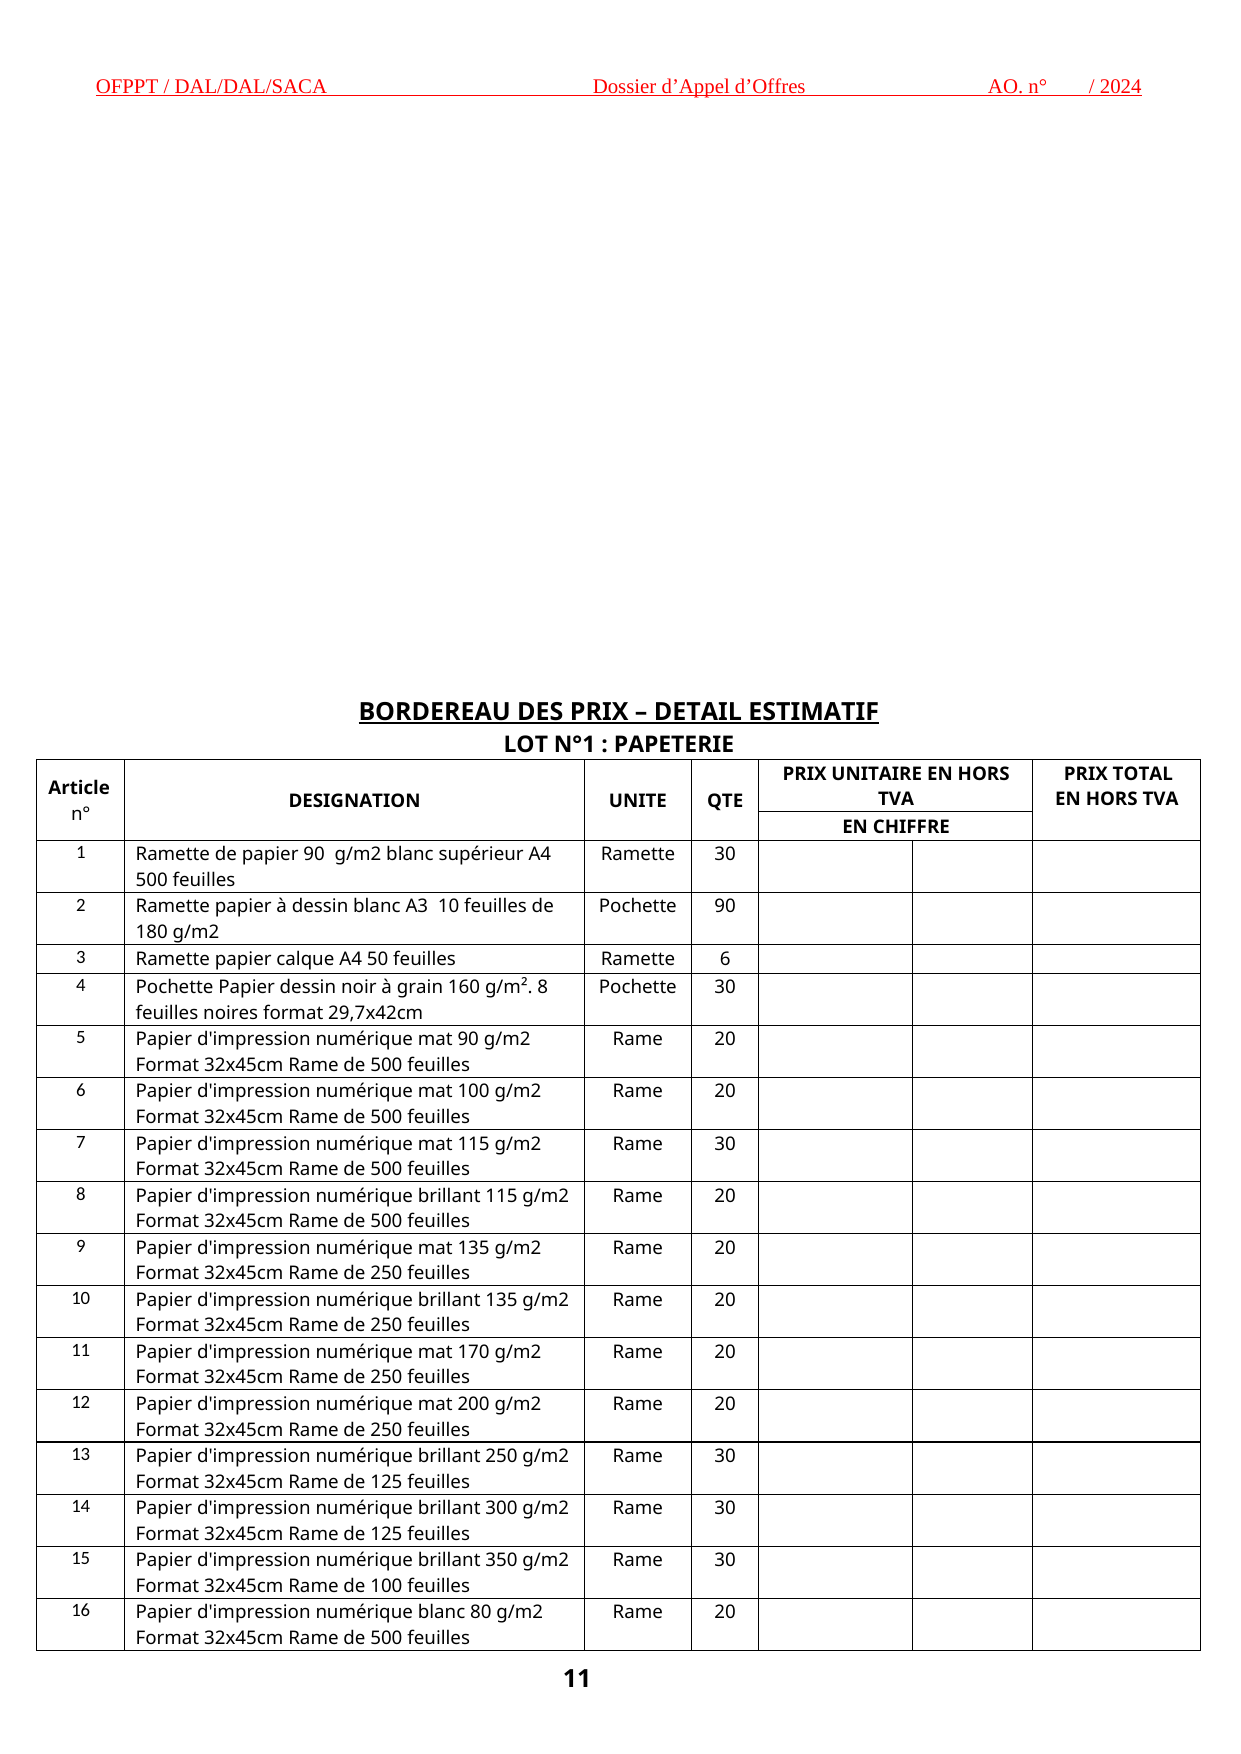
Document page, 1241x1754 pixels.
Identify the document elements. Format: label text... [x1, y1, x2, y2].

table_cell [913, 974, 1032, 1025]
table_cell [759, 1338, 912, 1389]
table_cell Rame [585, 1443, 691, 1493]
table_cell 8 [37, 1182, 124, 1233]
table_header PRIX UNITAIRE EN HORS TVA [759, 760, 1032, 811]
table_cell [913, 1390, 1032, 1441]
table_cell Papier d'impression numérique blanc 80 g/m2 Format 32x45cm Rame de 500 feuilles [125, 1599, 584, 1650]
table_cell [759, 1286, 912, 1337]
table_cell Papier d'impression numérique brillant 135 g/m2 Format 32x45cm Rame de 250 feuilles [125, 1286, 584, 1337]
table_cell [913, 945, 1032, 973]
table_cell 3 [37, 945, 124, 973]
table_cell [913, 1182, 1032, 1233]
table_cell Rame [585, 1338, 691, 1389]
table_cell Papier d'impression numérique brillant 250 g/m2 Format 32x45cm Rame de 125 feuilles [125, 1443, 584, 1493]
table_cell Rame [585, 1182, 691, 1233]
table_cell 20 [692, 1599, 758, 1650]
table_cell [913, 1338, 1032, 1389]
table_cell [913, 893, 1032, 944]
table_cell [1033, 974, 1200, 1025]
table_cell 30 [692, 1495, 758, 1546]
table_cell Papier d'impression numérique brillant 350 g/m2 Format 32x45cm Rame de 100 feuilles [125, 1547, 584, 1598]
table_header Article n° [37, 760, 124, 840]
table_header UNITE [585, 760, 691, 840]
table_cell [759, 1078, 912, 1129]
table_header QTE [692, 760, 758, 840]
table_cell 16 [37, 1599, 124, 1650]
table_cell 30 [692, 974, 758, 1025]
table_cell Papier d'impression numérique mat 115 g/m2 Format 32x45cm Rame de 500 feuilles [125, 1130, 584, 1181]
table_cell 30 [692, 841, 758, 892]
table_cell [759, 1495, 912, 1546]
table_cell [913, 1286, 1032, 1337]
table_cell [913, 1234, 1032, 1285]
table_cell Papier d'impression numérique brillant 300 g/m2 Format 32x45cm Rame de 125 feuilles [125, 1495, 584, 1546]
table_cell 6 [37, 1078, 124, 1129]
table_cell Rame [585, 1599, 691, 1650]
table_cell [1033, 1547, 1200, 1598]
table_cell [913, 841, 1032, 892]
table_cell 1 [37, 841, 124, 892]
table_cell [759, 1182, 912, 1233]
table_cell 7 [37, 1130, 124, 1181]
table_cell [1033, 841, 1200, 892]
table_cell 20 [692, 1234, 758, 1285]
table_cell [759, 1130, 912, 1181]
table_cell Rame [585, 1390, 691, 1441]
table_cell [759, 841, 912, 892]
table_cell [759, 1390, 912, 1441]
table_cell [759, 1443, 912, 1493]
table_cell 14 [37, 1495, 124, 1546]
table_cell [1033, 1078, 1200, 1129]
table_cell Rame [585, 1078, 691, 1129]
table_cell 20 [692, 1338, 758, 1389]
table_cell 20 [692, 1286, 758, 1337]
table_cell Ramette [585, 945, 691, 973]
table_cell Rame [585, 1495, 691, 1546]
table_cell [1033, 1130, 1200, 1181]
table_cell [1033, 1338, 1200, 1389]
table_cell [1033, 1286, 1200, 1337]
table_cell 20 [692, 1390, 758, 1441]
table_cell [1033, 1390, 1200, 1441]
table_cell [913, 1078, 1032, 1129]
table_cell Papier d'impression numérique mat 170 g/m2 Format 32x45cm Rame de 250 feuilles [125, 1338, 584, 1389]
table_cell [759, 893, 912, 944]
table_cell 20 [692, 1026, 758, 1077]
table_cell EN CHIFFRE [759, 812, 1032, 840]
table_cell Pochette [585, 893, 691, 944]
text LOT N°1 : PAPETERIE [75, 728, 1162, 759]
table_cell Papier d'impression numérique mat 200 g/m2 Format 32x45cm Rame de 250 feuilles [125, 1390, 584, 1441]
table_cell [759, 974, 912, 1025]
table_cell 11 [37, 1338, 124, 1389]
table_header PRIX TOTAL EN HORS TVA [1033, 760, 1200, 840]
table_cell [1033, 893, 1200, 944]
table_cell 15 [37, 1547, 124, 1598]
table_cell [759, 1599, 912, 1650]
table_cell [1033, 1234, 1200, 1285]
table_cell [913, 1495, 1032, 1546]
table_cell [1033, 945, 1200, 973]
table_cell 20 [692, 1182, 758, 1233]
table_cell Papier d'impression numérique mat 90 g/m2 Format 32x45cm Rame de 500 feuilles [125, 1026, 584, 1077]
table_cell Ramette de papier 90 g/m2 blanc supérieur A4 500 feuilles [125, 841, 584, 892]
table_cell 90 [692, 893, 758, 944]
table_cell [1033, 1599, 1200, 1650]
table_cell 30 [692, 1443, 758, 1493]
table_cell 9 [37, 1234, 124, 1285]
table_cell Ramette papier à dessin blanc A3 10 feuilles de 180 g/m2 [125, 893, 584, 944]
table_cell Papier d'impression numérique brillant 115 g/m2 Format 32x45cm Rame de 500 feuilles [125, 1182, 584, 1233]
table_cell 12 [37, 1390, 124, 1441]
table_cell 13 [37, 1443, 124, 1493]
table_cell 4 [37, 974, 124, 1025]
table_cell 2 [37, 893, 124, 944]
table_cell 20 [692, 1078, 758, 1129]
table_cell [1033, 1495, 1200, 1546]
table_cell [913, 1443, 1032, 1493]
table_cell [759, 1547, 912, 1598]
table_cell Papier d'impression numérique mat 100 g/m2 Format 32x45cm Rame de 500 feuilles [125, 1078, 584, 1129]
table_cell [759, 1234, 912, 1285]
table_cell Ramette [585, 841, 691, 892]
table_cell Pochette Papier dessin noir à grain 160 g/m². 8 feuilles noires format 29,7x42cm [125, 974, 584, 1025]
table_cell [759, 1026, 912, 1077]
table_cell Rame [585, 1130, 691, 1181]
table_cell Papier d'impression numérique mat 135 g/m2 Format 32x45cm Rame de 250 feuilles [125, 1234, 584, 1285]
table_cell Rame [585, 1234, 691, 1285]
table_cell [913, 1599, 1032, 1650]
table_cell Rame [585, 1286, 691, 1337]
table_cell 30 [692, 1130, 758, 1181]
table_cell 30 [692, 1547, 758, 1598]
table_cell [913, 1026, 1032, 1077]
table_cell [1033, 1182, 1200, 1233]
table_cell Pochette [585, 974, 691, 1025]
table_cell [913, 1547, 1032, 1598]
table_cell 5 [37, 1026, 124, 1077]
table_cell Rame [585, 1547, 691, 1598]
table_cell Ramette papier calque A4 50 feuilles [125, 945, 584, 973]
table_cell [759, 945, 912, 973]
table_cell [1033, 1026, 1200, 1077]
table_cell 6 [692, 945, 758, 973]
table_cell [913, 1130, 1032, 1181]
table_header DESIGNATION [125, 760, 584, 840]
table_cell 10 [37, 1286, 124, 1337]
table_cell Rame [585, 1026, 691, 1077]
text BORDEREAU DES PRIX – DETAIL ESTIMATIF [75, 693, 1162, 728]
table_cell [1033, 1443, 1200, 1493]
